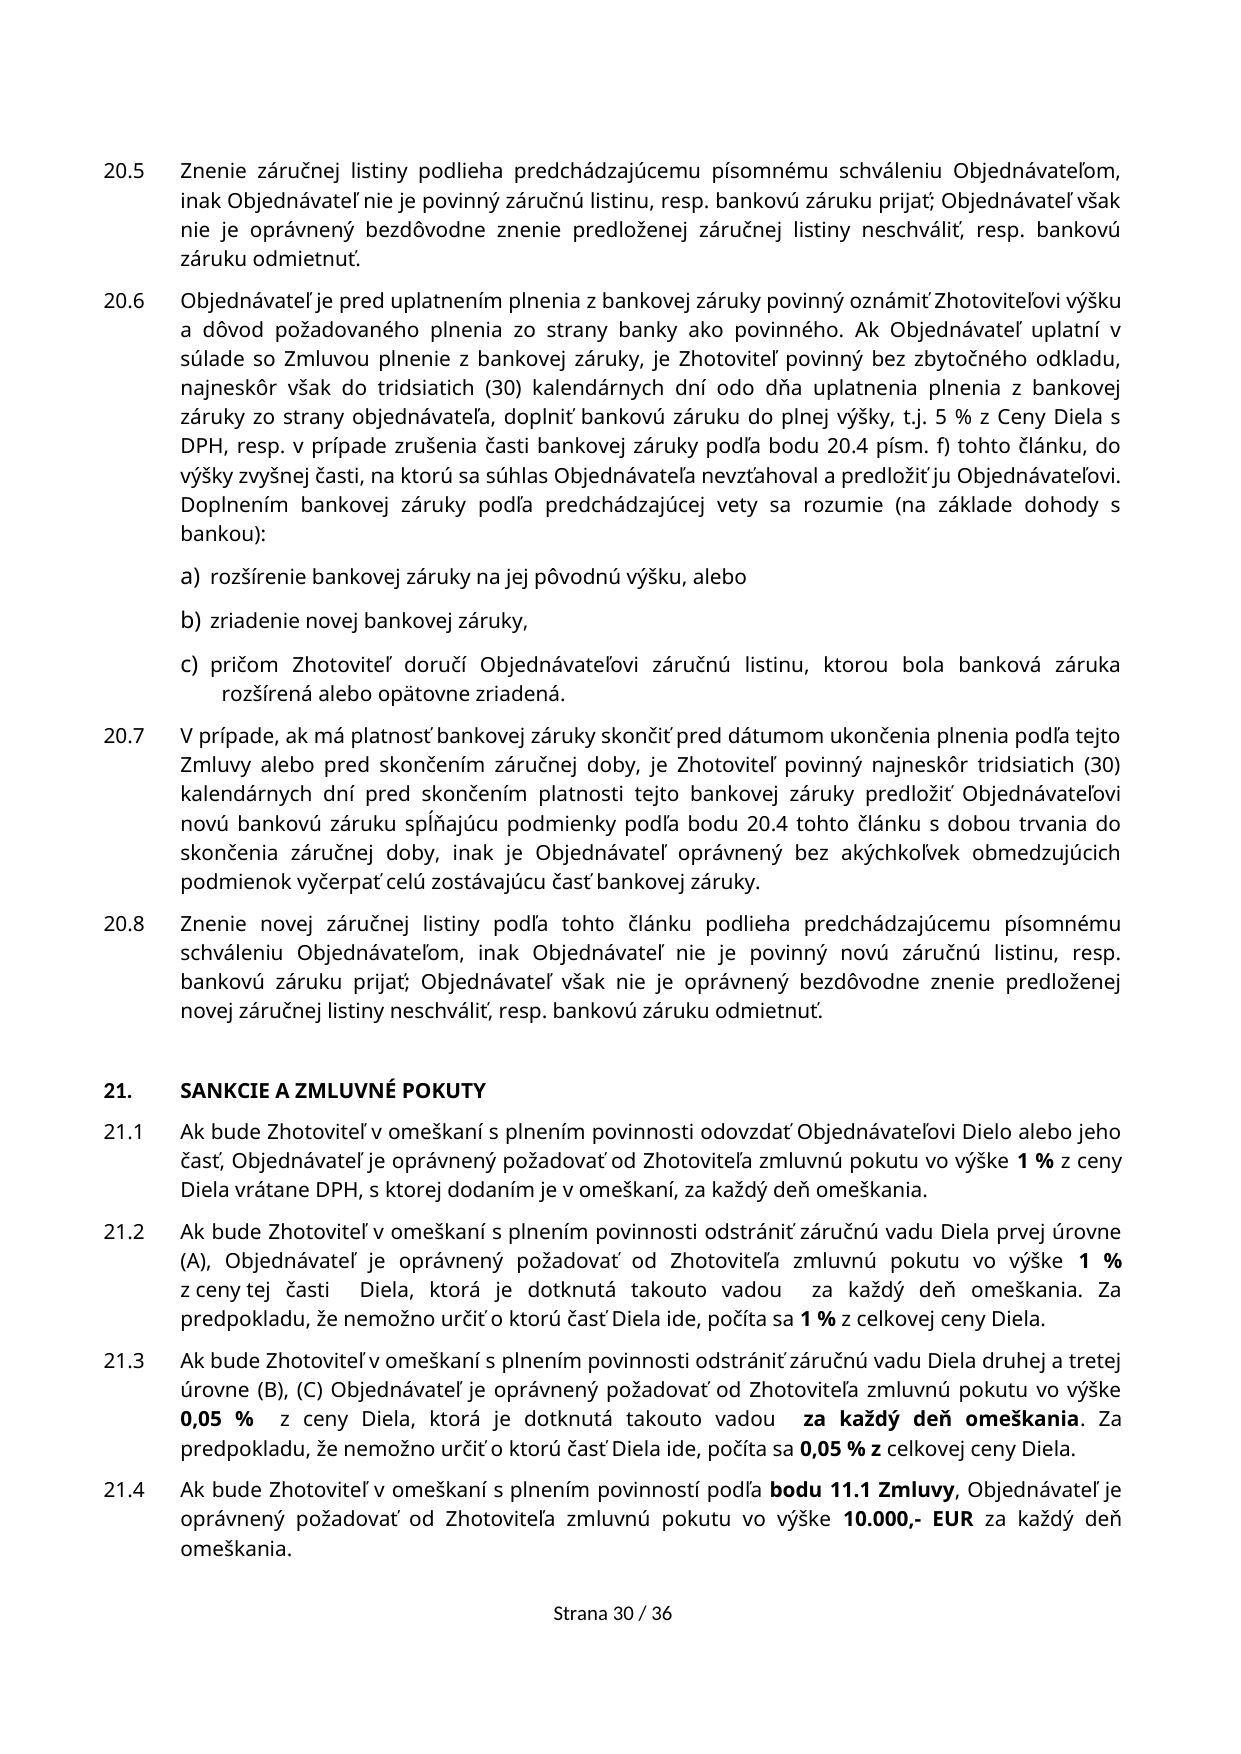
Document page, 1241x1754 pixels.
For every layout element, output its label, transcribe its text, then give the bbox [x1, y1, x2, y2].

text Ak bude Zhotoviteľ v omeškaní s plnením povinností podľa bodu 11.1 Zmluvy, Objednávateľ je oprávnený požadovať od Zhotoviteľa zmluvnú pokutu vo výške 10.000,- EUR za každý deň omeškania. [103, 1475, 1122, 1562]
text V prípade, ak má platnosť bankovej záruky skončiť pred dátumom ukončenia plnenia podľa tejto Zmluvy alebo pred skončením záručnej doby, je Zhotoviteľ povinný najneskôr tridsiatich (30) kalendárnych dní pred skončením platnosti tejto bankovej záruky predložiť Objednávateľovi novú bankovú záruku spĺňajúcu podmienky podľa bodu 20.4 tohto článku s dobou trvania do skončenia záručnej doby, inak je Objednávateľ oprávnený bez akýchkoľvek obmedzujúcich podmienok vyčerpať celú zostávajúcu časť bankovej záruky. [103, 721, 1122, 896]
text Ak bude Zhotoviteľ v omeškaní s plnením povinnosti odstrániť záručnú vadu Diela prvej úrovne (A), Objednávateľ je oprávnený požadovať od Zhotoviteľa zmluvnú pokutu vo výške 1 % z ceny tej časti Diela, ktorá je dotknutá takouto vadou za každý deň omeškania. Za predpokladu, že nemožno určiť o ktorú časť Diela ide, počíta sa 1 % z celkovej ceny Diela. [103, 1216, 1122, 1333]
list rozšírenie bankovej záruky na jej pôvodnú výšku, alebo [180, 560, 1122, 591]
text Ak bude Zhotoviteľ v omeškaní s plnením povinnosti odstrániť záručnú vadu Diela druhej a tretej úrovne (B), (C) Objednávateľ je oprávnený požadovať od Zhotoviteľa zmluvnú pokutu vo výške 0,05 % z ceny Diela, ktorá je dotknutá takouto vadou za každý deň omeškania. Za predpokladu, že nemožno určiť o ktorú časť Diela ide, počíta sa 0,05 % z celkovej ceny Diela. [103, 1346, 1122, 1462]
text Objednávateľ je pred uplatnením plnenia z bankovej záruky povinný oznámiť Zhotoviteľovi výšku a dôvod požadovaného plnenia zo strany banky ako povinného. Ak Objednávateľ uplatní v súlade so Zmluvou plnenie z bankovej záruky, je Zhotoviteľ povinný bez zbytočného odkladu, najneskôr však do tridsiatich (30) kalendárnych dní odo dňa uplatnenia plnenia z bankovej záruky zo strany objednávateľa, doplniť bankovú záruku do plnej výšky, t.j. 5 % z Ceny Diela s DPH, resp. v prípade zrušenia časti bankovej záruky podľa bodu 20.4 písm. f) tohto článku, do výšky zvyšnej časti, na ktorú sa súhlas Objednávateľa nevzťahoval a predložiť ju Objednávateľovi. Doplnením bankovej záruky podľa predchádzajúcej vety sa rozumie (na základe dohody s bankou): [103, 285, 1122, 548]
text Znenie záručnej listiny podlieha predchádzajúcemu písomnému schváleniu Objednávateľom, inak Objednávateľ nie je povinný záručnú listinu, resp. bankovú záruku prijať; Objednávateľ však nie je oprávnený bezdôvodne znenie predloženej záručnej listiny neschváliť, resp. bankovú záruku odmietnuť. [103, 156, 1122, 273]
text Ak bude Zhotoviteľ v omeškaní s plnením povinnosti odovzdať Objednávateľovi Dielo alebo jeho časť, Objednávateľ je oprávnený požadovať od Zhotoviteľa zmluvnú pokutu vo výške 1 % z ceny Diela vrátane DPH, s ktorej dodaním je v omeškaní, za každý deň omeškania. [103, 1116, 1122, 1204]
list zriadenie novej bankovej záruky, [180, 604, 1122, 635]
list pričom Zhotoviteľ doručí Objednávateľovi záručnú listinu, ktorou bola banková záruka rozšírená alebo opätovne zriadená. [180, 648, 1122, 708]
text SANKCIE A ZMLUVNÉ POKUTY [103, 1075, 1122, 1104]
text Znenie novej záručnej listiny podľa tohto článku podlieha predchádzajúcemu písomnému schváleniu Objednávateľom, inak Objednávateľ nie je povinný novú záručnú listinu, resp. bankovú záruku prijať; Objednávateľ však nie je oprávnený bezdôvodne znenie predloženej novej záručnej listiny neschváliť, resp. bankovú záruku odmietnuť. [103, 908, 1122, 1025]
